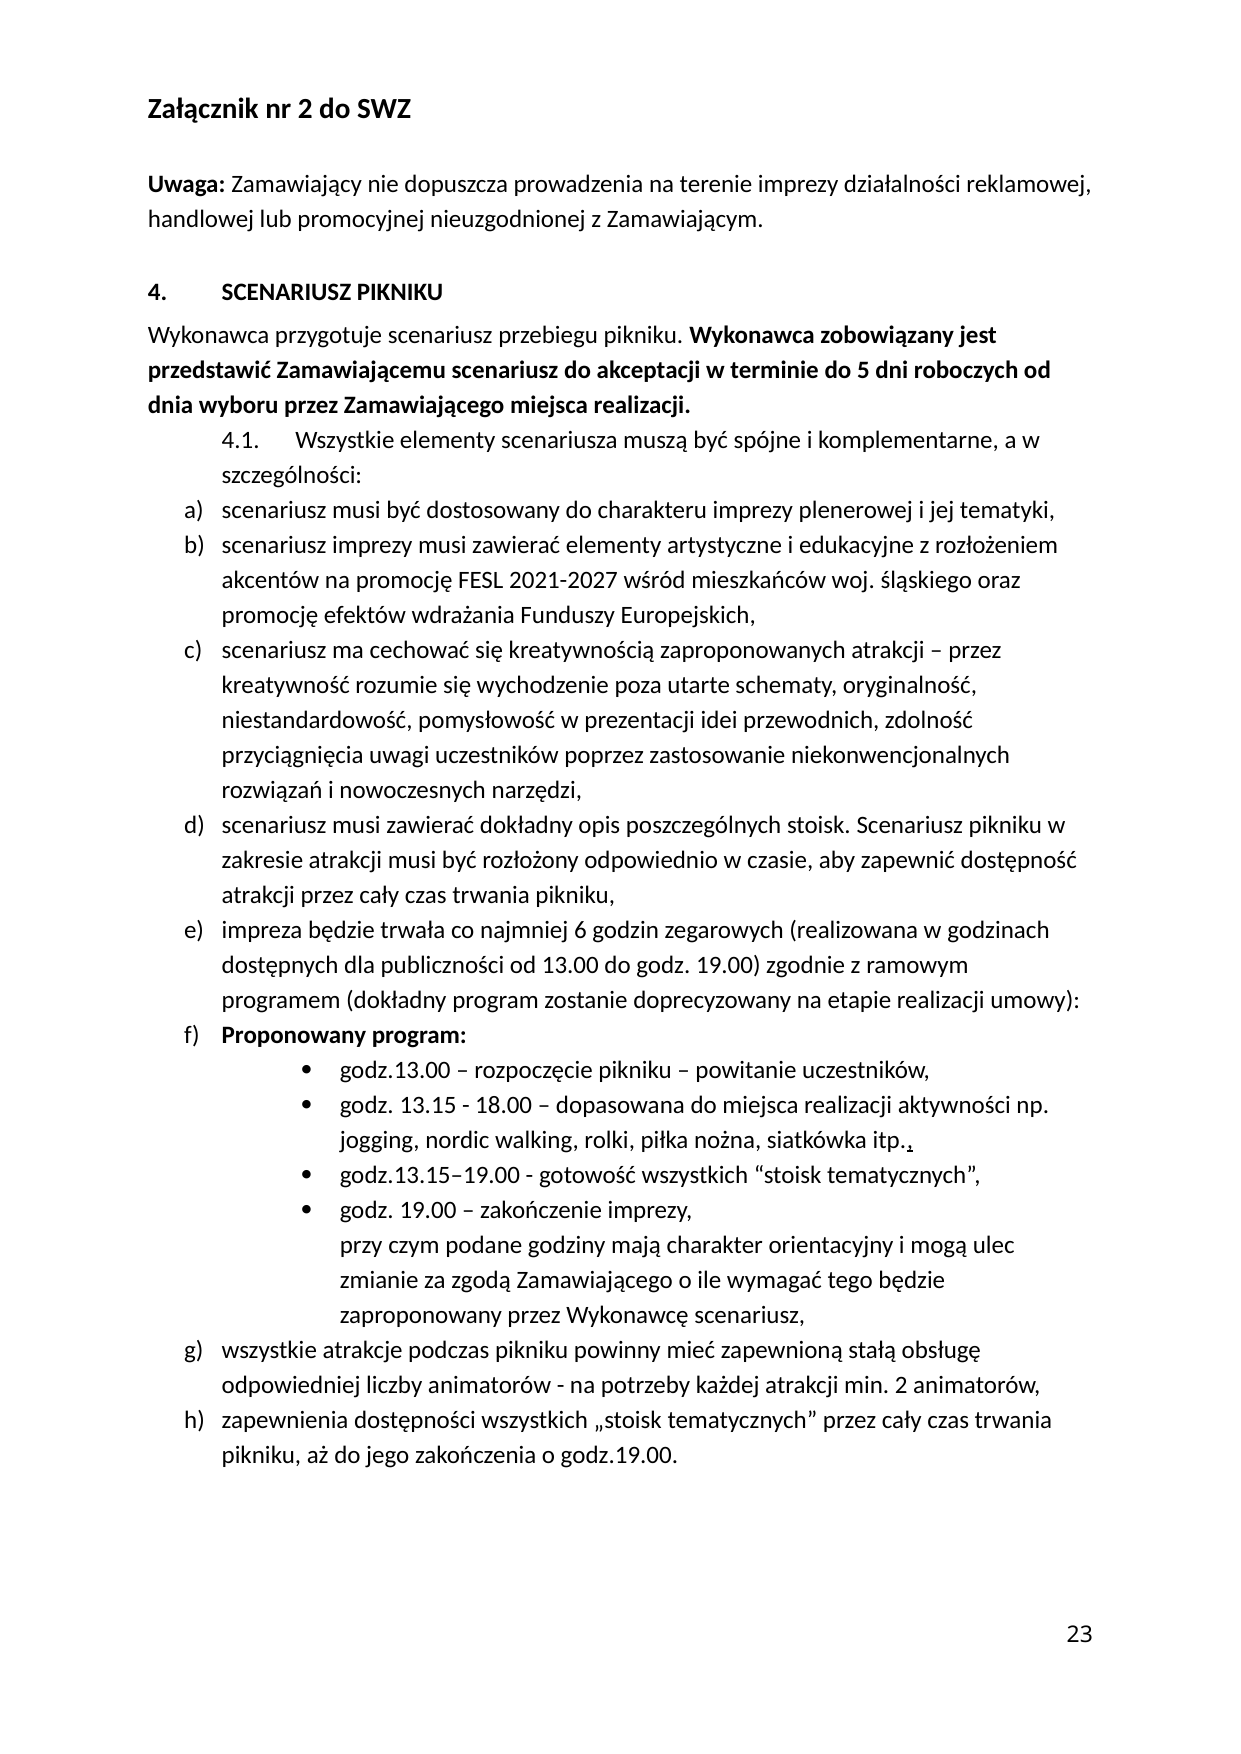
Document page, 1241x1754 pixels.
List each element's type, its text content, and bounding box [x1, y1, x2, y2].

list godz.13.15–19.00 - gotowość wszystkich “stoisk tematycznych”, [302, 1159, 1093, 1190]
list wszystkie atrakcje podczas pikniku powinny mieć zapewnioną stałą obsługę odpowiedniej liczby animatorów - na potrzeby każdej atrakcji min. 2 animatorów, [184, 1334, 1093, 1400]
text przy czym podane godziny mają charakter orientacyjny i mogą ulec zmianie za zgodą Zamawiającego o ile wymagać tego będzie zaproponowany przez Wykonawcę scenariusz, [339, 1229, 1093, 1330]
list godz.13.00 – rozpoczęcie pikniku – powitanie uczestników, [302, 1054, 1093, 1085]
subtitle SCENARIUSZ PIKNIKU [148, 276, 1093, 306]
list Uwaga: Zamawiający nie dopuszcza prowadzenia na terenie imprezy działalności reklamowej, handlowej lub promocyjnej nieuzgodnionej z Zamawiającym. [148, 168, 1093, 234]
list godz. 13.15 - 18.00 – dopasowana do miejsca realizacji aktywności np. jogging, nordic walking, rolki, piłka nożna, siatkówka itp., [302, 1089, 1093, 1155]
list Proponowany program: [184, 1019, 1093, 1050]
list scenariusz ma cechować się kreatywnością zaproponowanych atrakcji – przez kreatywność rozumie się wychodzenie poza utarte schematy, oryginalność, niestandardowość, pomysłowość w prezentacji idei przewodnich, zdolność przyciągnięcia uwagi uczestników poprzez zastosowanie niekonwencjonalnych rozwiązań i nowoczesnych narzędzi, [184, 634, 1093, 805]
list impreza będzie trwała co najmniej 6 godzin zegarowych (realizowana w godzinach dostępnych dla publiczności od 13.00 do godz. 19.00) zgodnie z ramowym programem (dokładny program zostanie doprecyzowany na etapie realizacji umowy): [184, 914, 1093, 1015]
list Wykonawca przygotuje scenariusz przebiegu pikniku. Wykonawca zobowiązany jest przedstawić Zamawiającemu scenariusz do akceptacji w terminie do 5 dni roboczych od dnia wyboru przez Zamawiającego miejsca realizacji. [148, 319, 1093, 420]
list scenariusz musi zawierać dokładny opis poszczególnych stoisk. Scenariusz pikniku w zakresie atrakcji musi być rozłożony odpowiednio w czasie, aby zapewnić dostępność atrakcji przez cały czas trwania pikniku, [184, 809, 1093, 910]
list scenariusz imprezy musi zawierać elementy artystyczne i edukacyjne z rozłożeniem akcentów na promocję FESL 2021-2027 wśród mieszkańców woj. śląskiego oraz promocję efektów wdrażania Funduszy Europejskich, [184, 529, 1093, 630]
subtitle Wszystkie elementy scenariusza muszą być spójne i komplementarne, a w szczególności: [221, 424, 1093, 490]
list zapewnienia dostępności wszystkich „stoisk tematycznych” przez cały czas trwania pikniku, aż do jego zakończenia o godz.19.00. [184, 1404, 1093, 1470]
list godz. 19.00 – zakończenie imprezy, [302, 1194, 1093, 1225]
list scenariusz musi być dostosowany do charakteru imprezy plenerowej i jej tematyki, [184, 494, 1093, 525]
